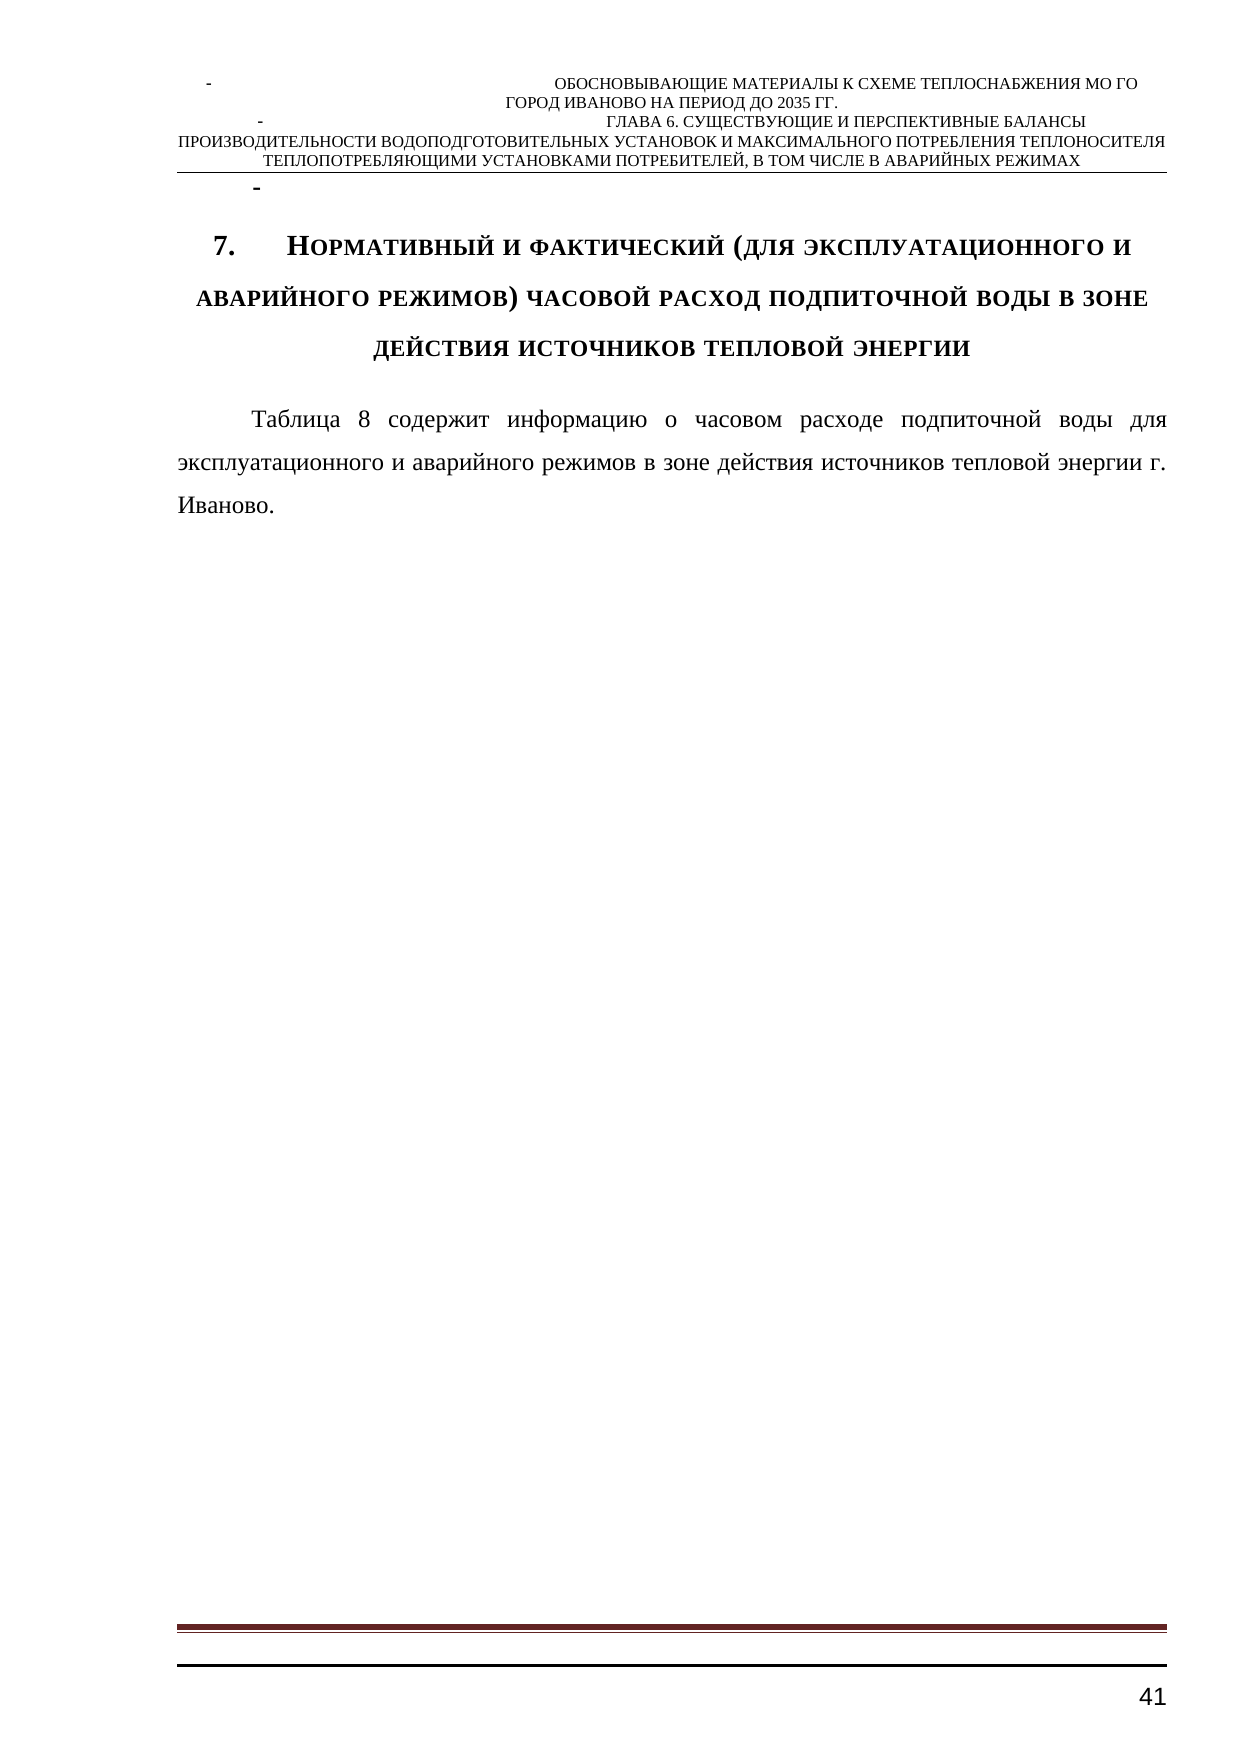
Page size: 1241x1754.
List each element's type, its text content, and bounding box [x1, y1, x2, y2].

subtitle Нормативный и фактический (для эксплуатационного и аварийного режимов) часовой расход подпиточной воды в зоне действия источников тепловой энергии [177, 228, 1167, 363]
text Таблица 8 содержит информацию о часовом расходе подпиточной воды для эксплуатационного и аварийного режимов в зоне действия источников тепловой энергии г. Иваново. [177, 404, 1168, 519]
